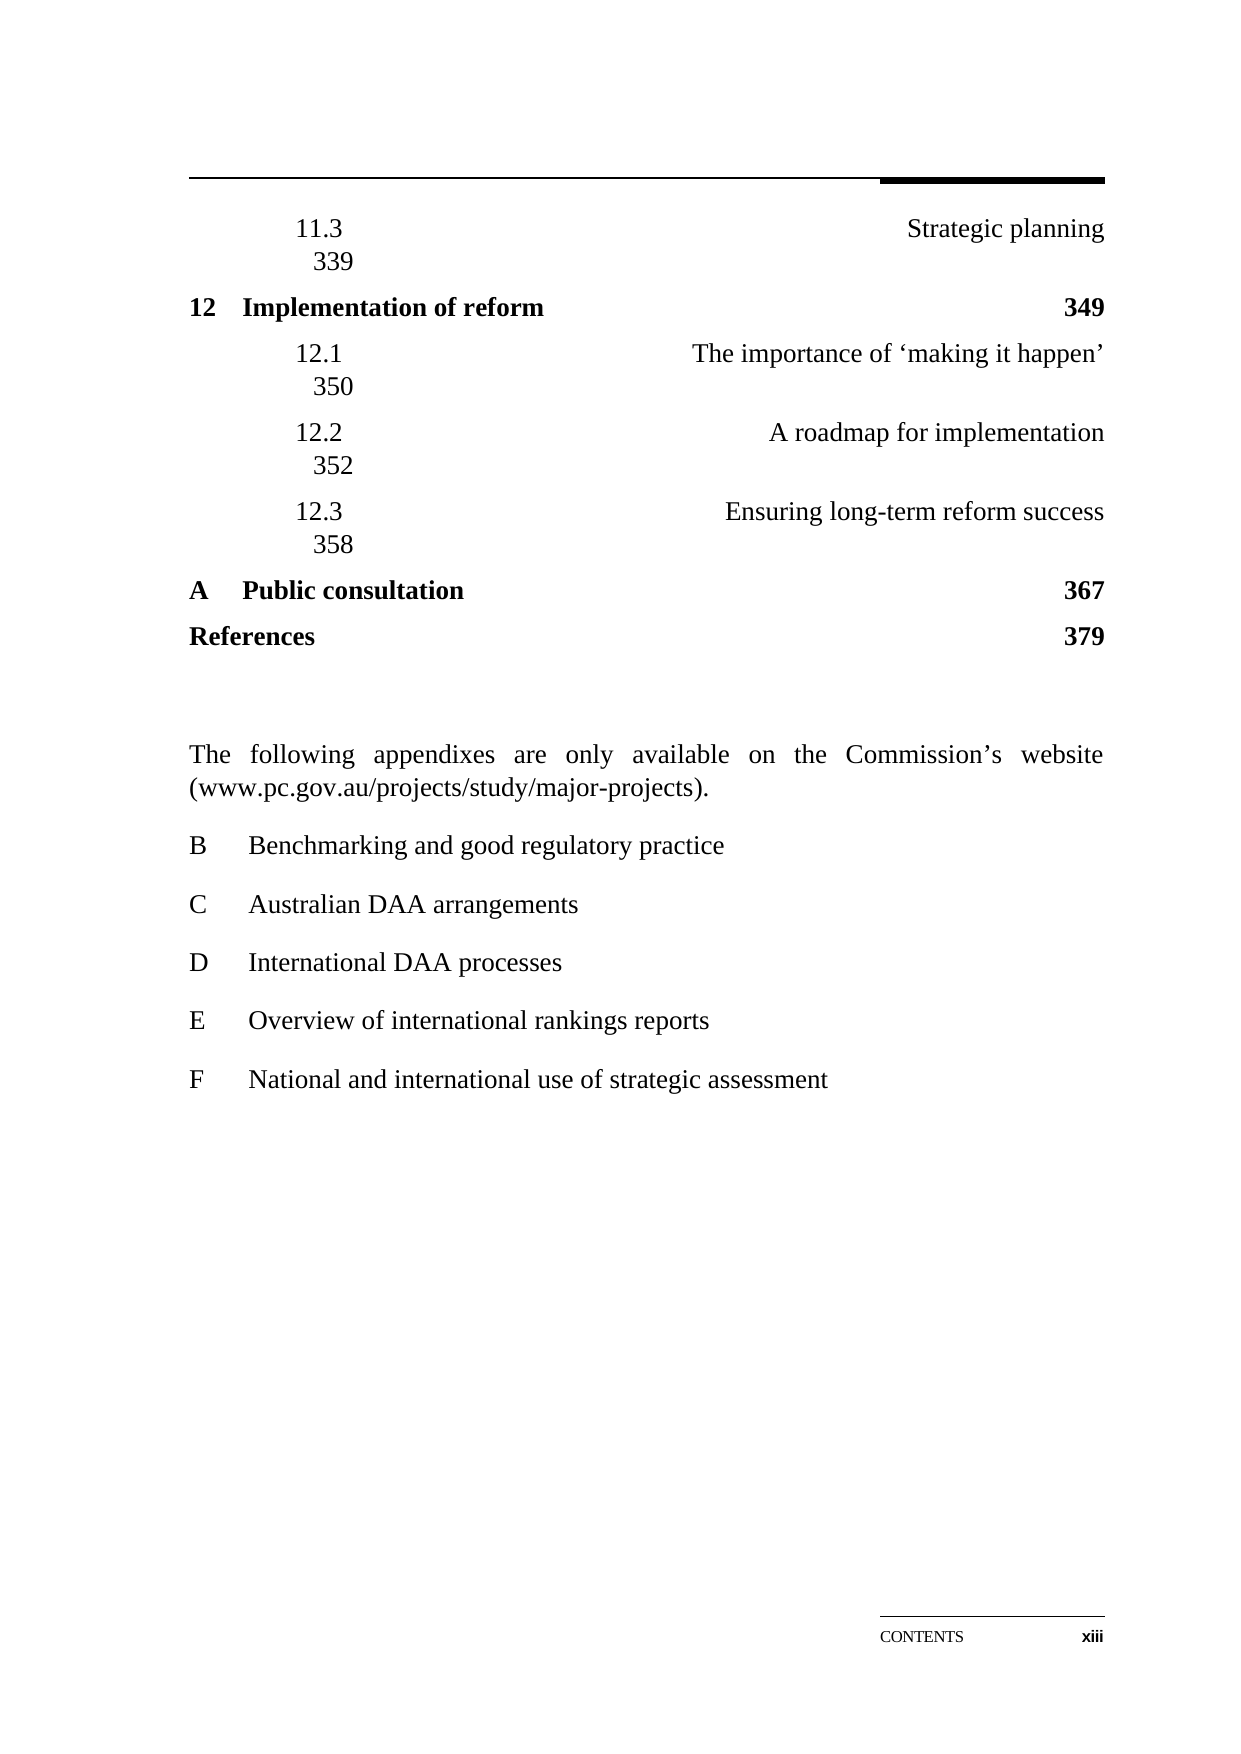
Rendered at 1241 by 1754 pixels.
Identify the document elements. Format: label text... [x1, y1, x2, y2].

text F National and international use of strategic assessment [189, 1061, 1104, 1094]
text The following appendixes are only available on the Commission’s website (www.pc.gov.au/projects/study/major-projects). [189, 736, 1104, 802]
text 12.3 Ensuring long-term reform success 358 [295, 494, 1104, 561]
text A Public consultation 367 [189, 573, 1016, 606]
text E Overview of international rankings reports [189, 1002, 1104, 1036]
text B Benchmarking and good regulatory practice [189, 827, 1104, 861]
text 12.1 The importance of ‘making it happen’ 350 [295, 336, 1104, 402]
text C Australian DAA arrangements [189, 886, 1104, 919]
text 12.2 A roadmap for implementation 352 [295, 415, 1104, 481]
text References 379 [189, 619, 1016, 652]
text D International DAA processes [189, 944, 1104, 977]
text 12 Implementation of reform 349 [189, 290, 1016, 323]
text 11.3 Strategic planning 339 [295, 211, 1104, 277]
